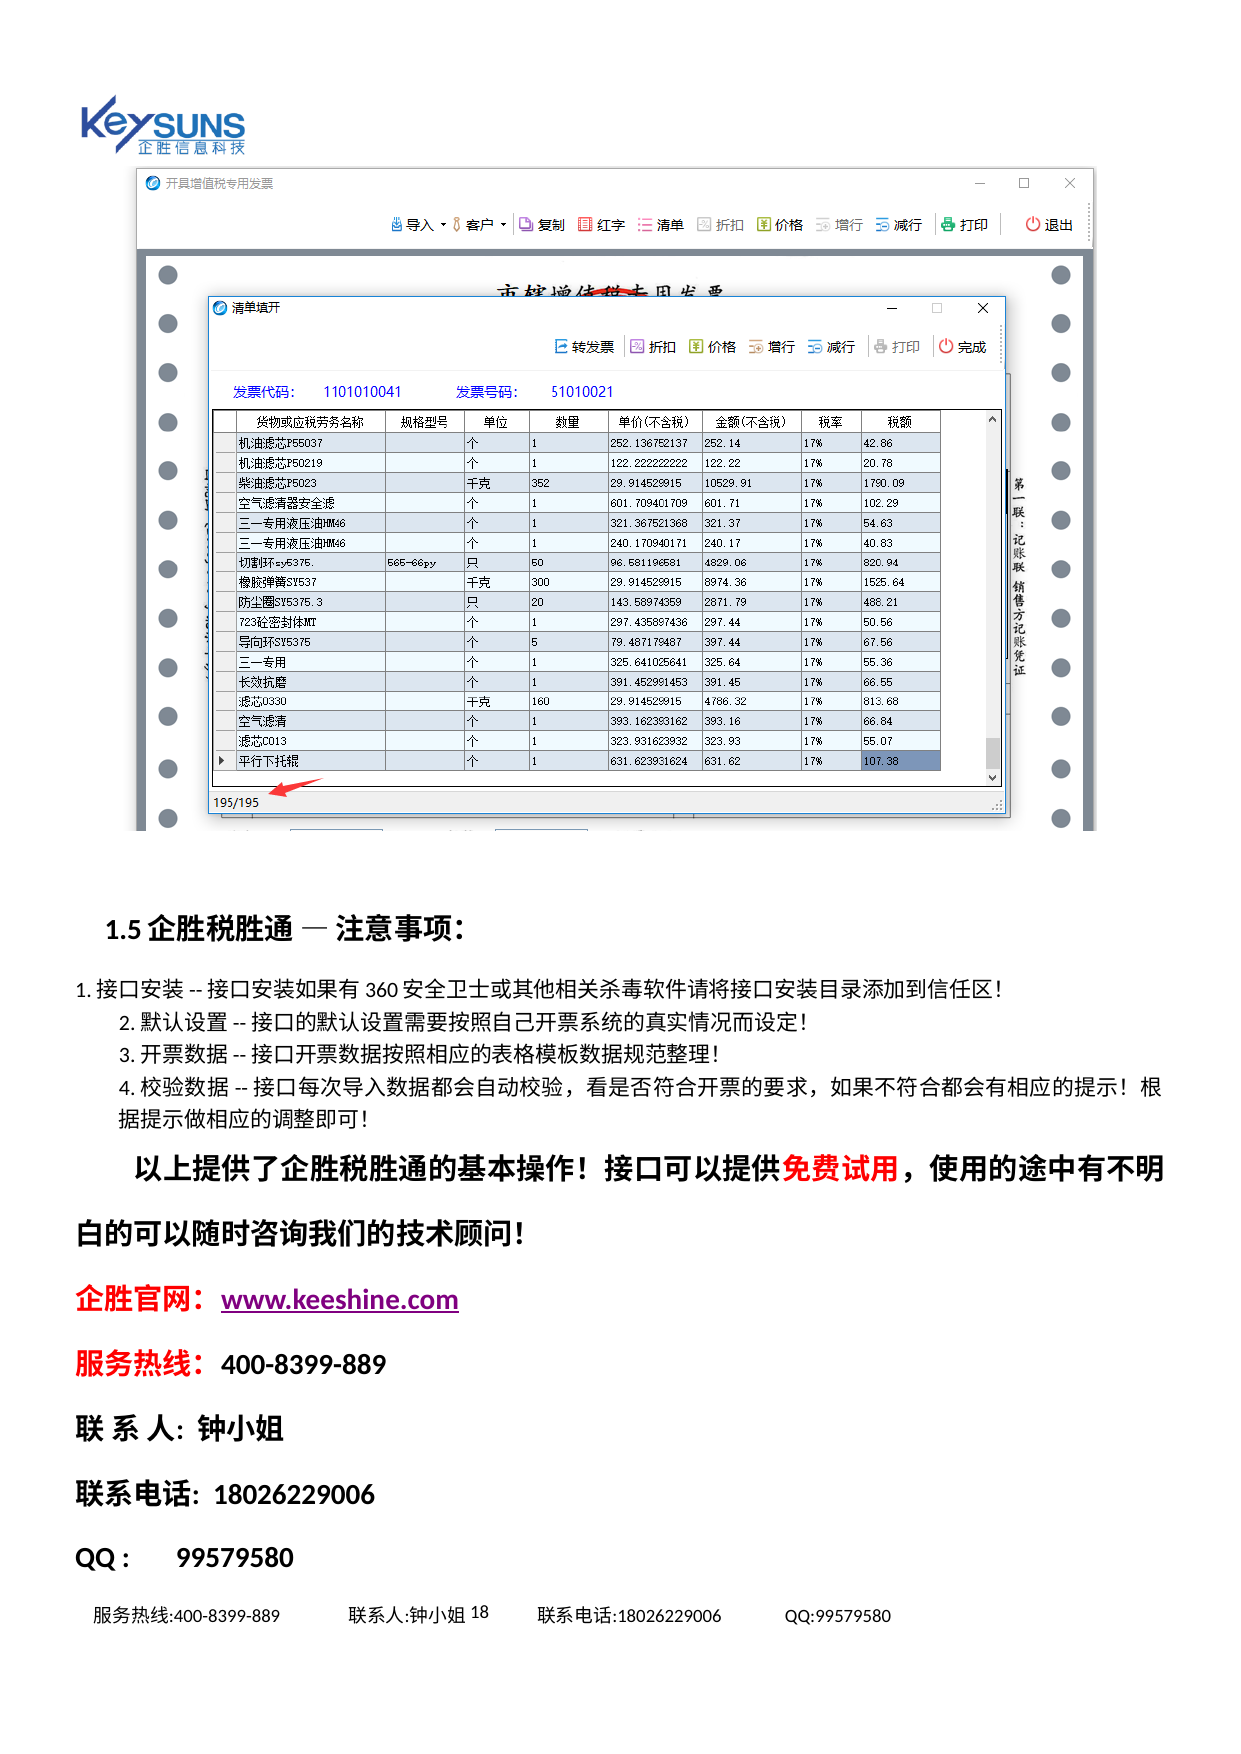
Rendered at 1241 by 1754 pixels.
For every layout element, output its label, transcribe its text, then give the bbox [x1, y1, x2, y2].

picture [122, 166, 1097, 831]
list 开票数据 -- 接口开票数据按照相应的表格模板数据规范整理！ [119, 1037, 1165, 1069]
picture [75, 90, 251, 161]
list 企胜官网：www.keeshine.com [75, 1264, 1165, 1329]
list 1.5企胜税胜通 — 注意事项： [75, 894, 1165, 959]
list 以上提供了企胜税胜通的基本操作！接口可以提供免费试用，使用的途中有不明白的可以随时咨询我们的技术顾问！ [75, 1134, 1165, 1264]
list 校验数据 -- 接口每次导入数据都会自动校验，看是否符合开票的要求，如果不符合都会有相应的提示！根据提示做相应的调整即可！ [119, 1069, 1165, 1134]
list 默认设置 -- 接口的默认设置需要按照自己开票系统的真实情况而设定！ [119, 1004, 1165, 1037]
list 联 系 人: 钟小姐 [75, 1394, 1165, 1459]
list 联系电话: 18026229006 [75, 1459, 1165, 1524]
list 服务热线：400-8399-889 [75, 1329, 1165, 1394]
list QQ : 99579580 [75, 1524, 1165, 1589]
list 接口安装 -- 接口安装如果有360安全卫士或其他相关杀毒软件请将接口安装目录添加到信任区！ [75, 972, 1165, 1004]
